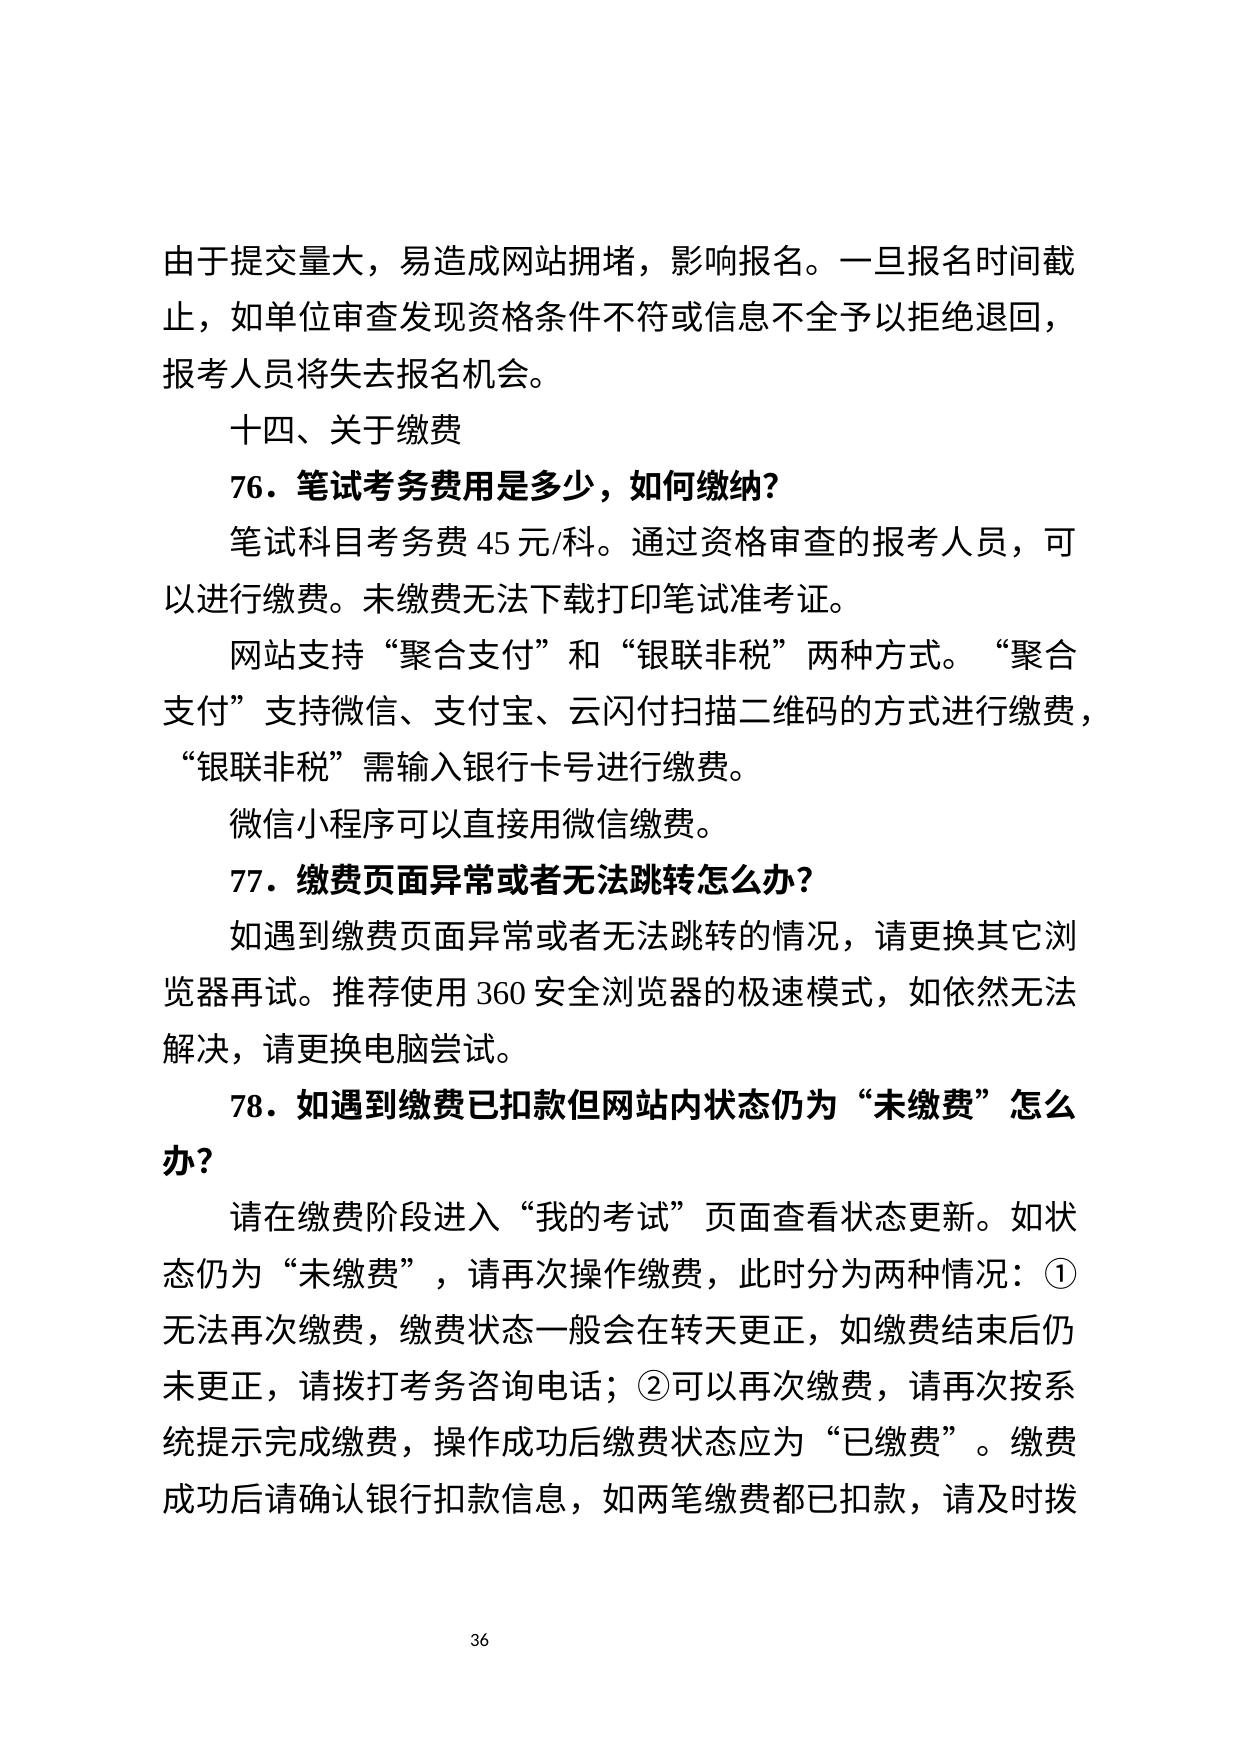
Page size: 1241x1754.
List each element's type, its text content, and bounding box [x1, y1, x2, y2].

text 微信小程序可以直接用微信缴费。 [162, 791, 1078, 847]
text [162, 228, 1078, 397]
list 缴费页面异常或者无法跳转怎么办？ [162, 847, 1078, 903]
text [162, 1185, 1078, 1522]
text 笔试科目考务费45元/科。通过资格审查的报考人员，可以进行缴费。未缴费无法下载打印笔试准考证。 [162, 510, 1078, 622]
text 如遇到缴费页面异常或者无法跳转的情况，请更换其它浏览器再试。推荐使用360安全浏览器的极速模式，如依然无法解决，请更换电脑尝试。 [162, 903, 1078, 1072]
text 十四、关于缴费 [162, 397, 1078, 453]
text 网站支持“聚合支付”和“银联非税”两种方式。“聚合支付”支持微信、支付宝、云闪付扫描二维码的方式进行缴费，“银联非税”需输入银行卡号进行缴费。 [162, 622, 1078, 791]
list 笔试考务费用是多少，如何缴纳？ [162, 453, 1078, 510]
list 如遇到缴费已扣款但网站内状态仍为“未缴费”怎么办？ [162, 1072, 1078, 1185]
